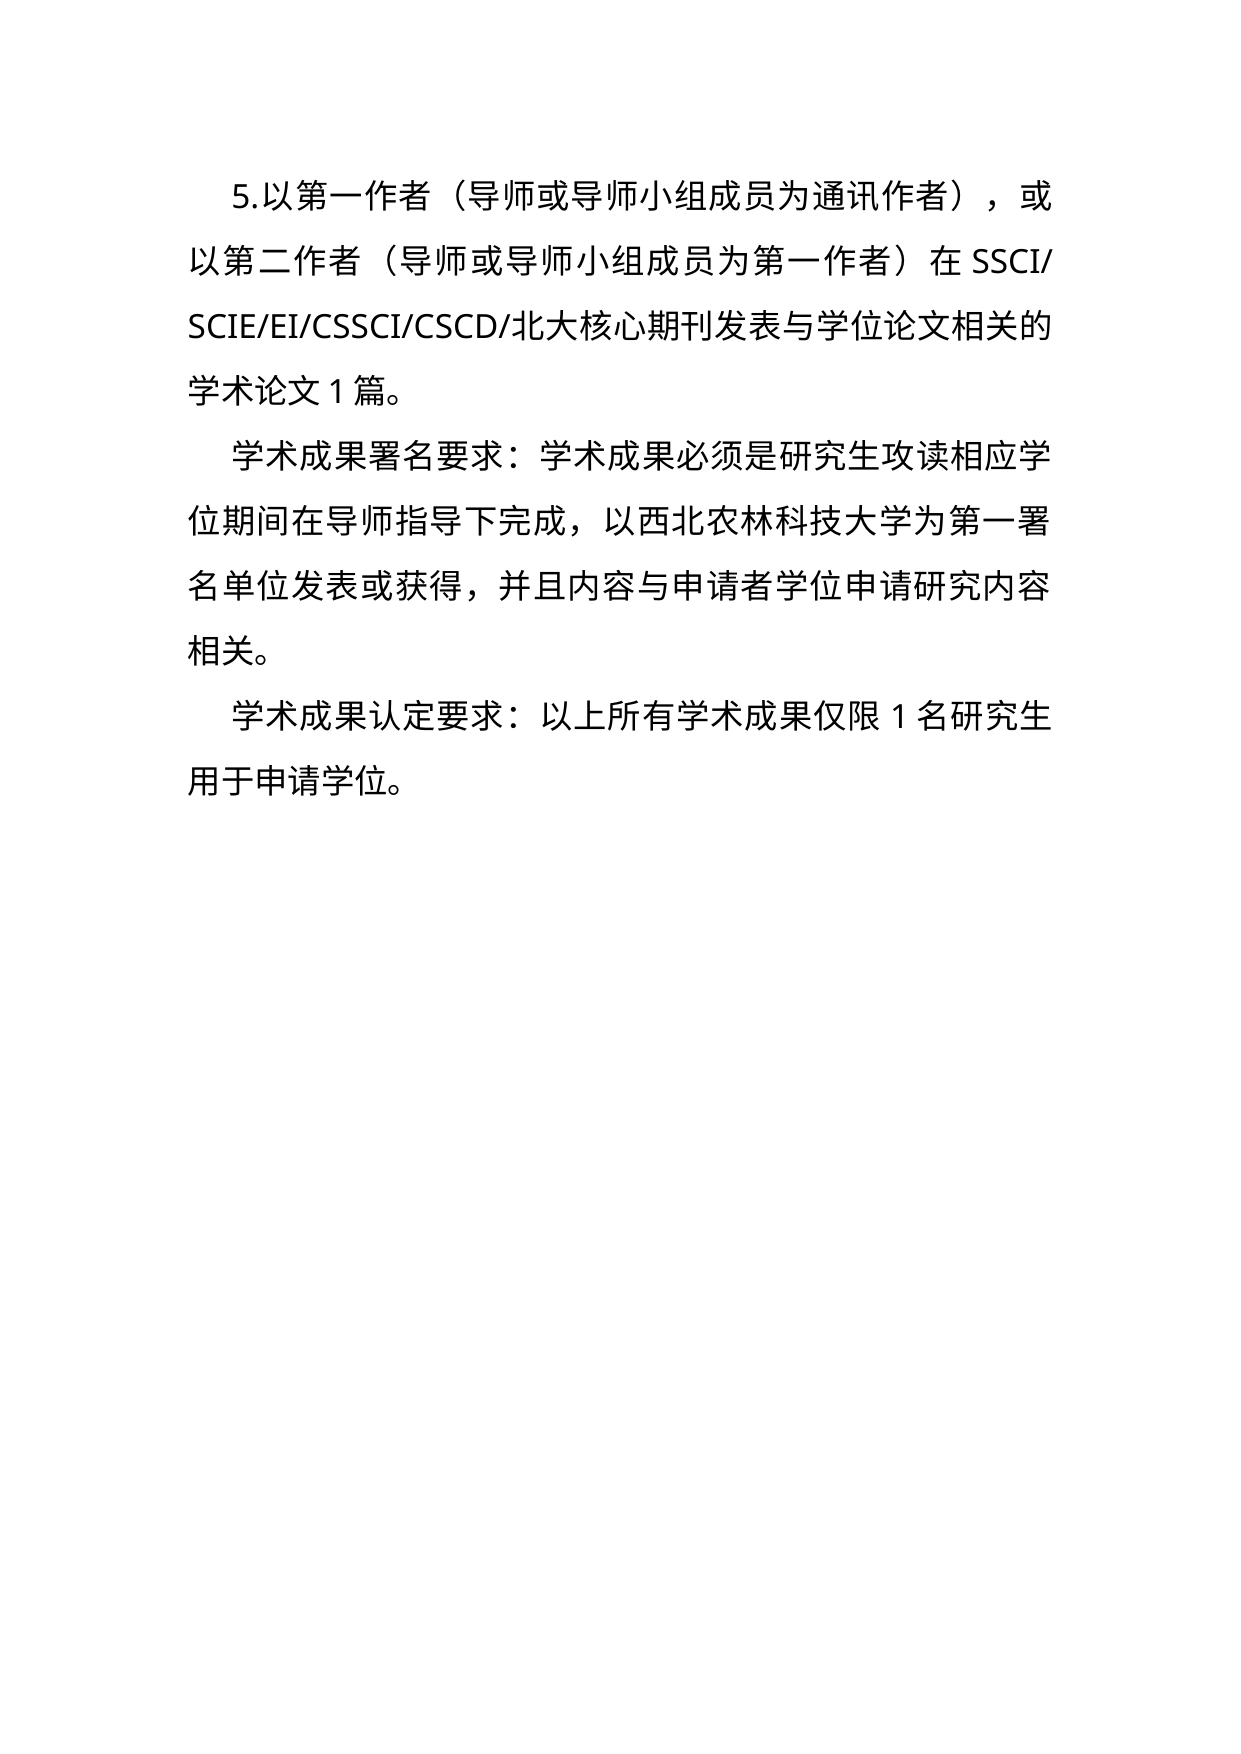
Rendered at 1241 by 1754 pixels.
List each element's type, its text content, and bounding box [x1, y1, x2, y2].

text 5.以第一作者（导师或导师小组成员为通讯作者），或以第二作者（导师或导师小组成员为第一作者）在SSCI/SCIE/EI/CSSCI/CSCD/北大核心期刊发表与学位论文相关的学术论文1篇。 [187, 162, 1053, 422]
text 学术成果署名要求：学术成果必须是研究生攻读相应学位期间在导师指导下完成，以西北农林科技大学为第一署名单位发表或获得，并且内容与申请者学位申请研究内容相关。 [187, 422, 1053, 682]
text 学术成果认定要求：以上所有学术成果仅限1名研究生用于申请学位。 [187, 682, 1053, 812]
